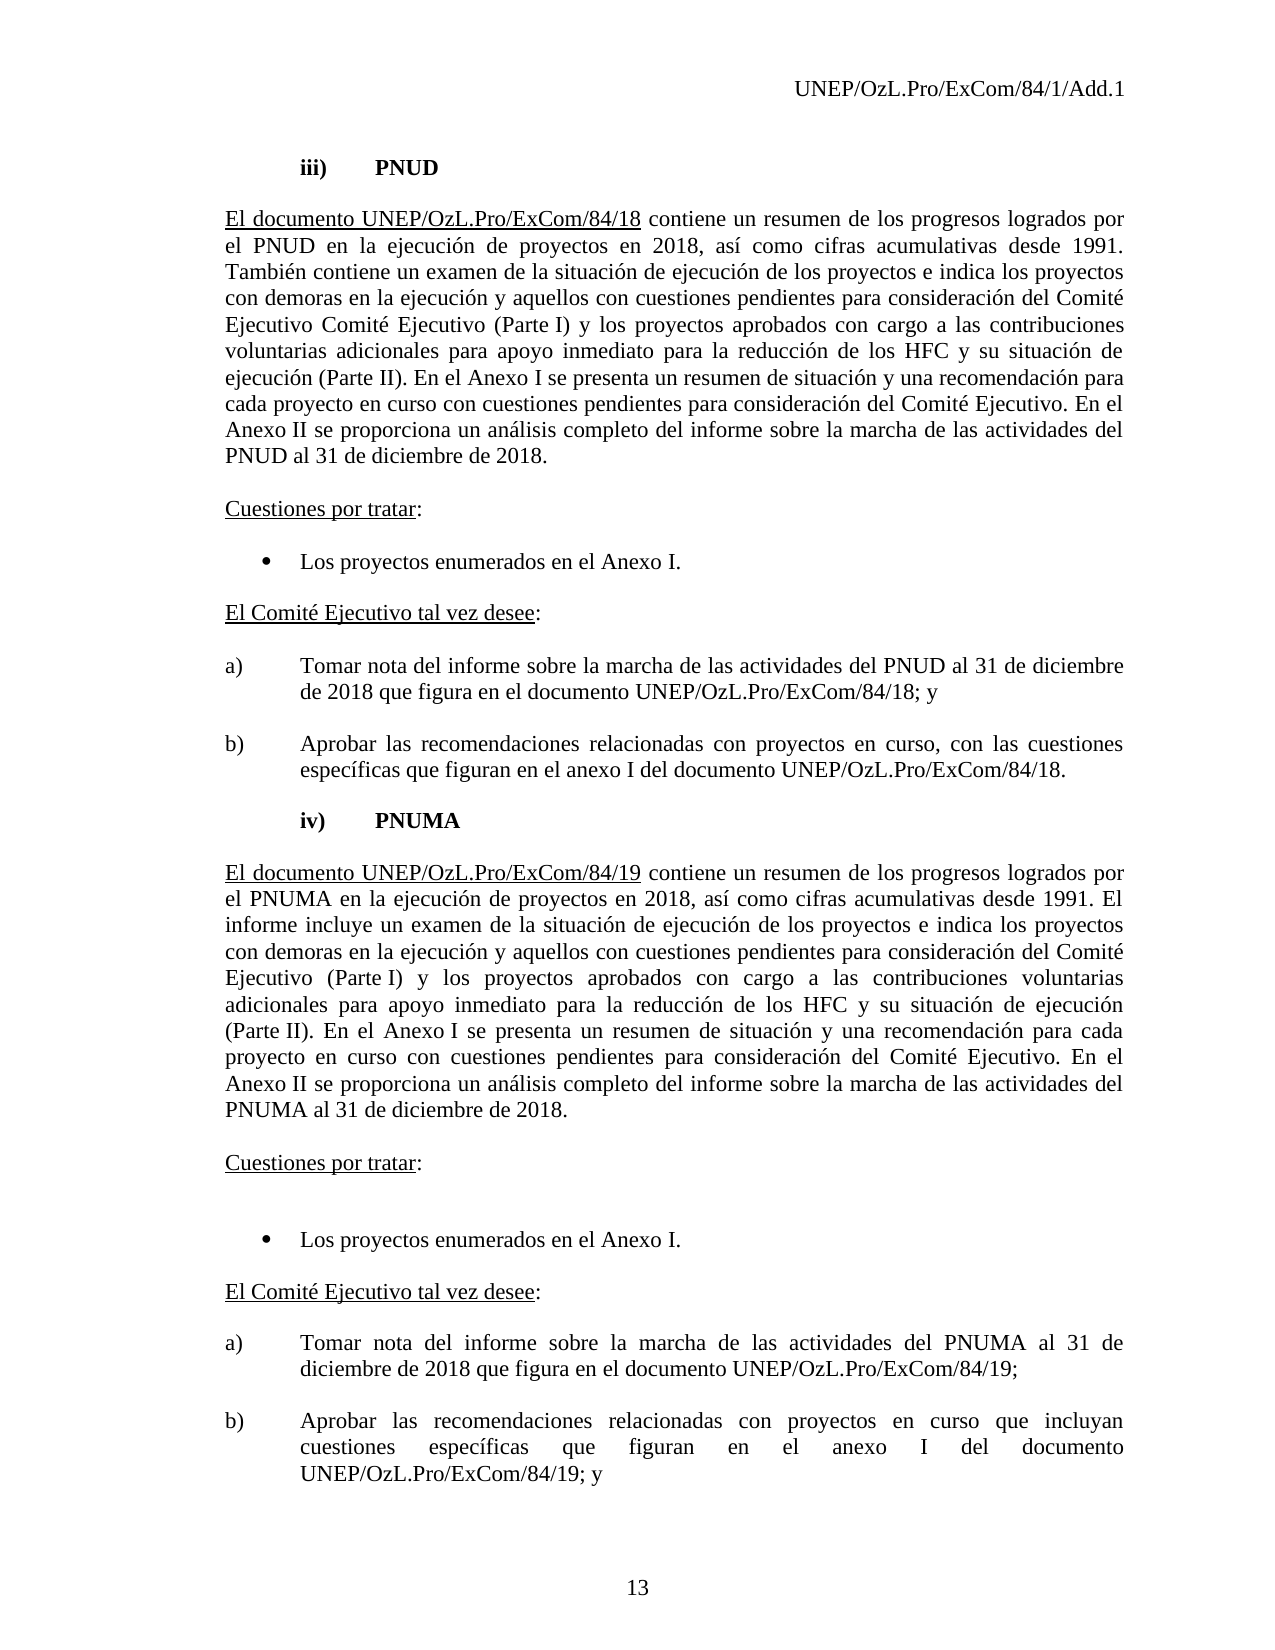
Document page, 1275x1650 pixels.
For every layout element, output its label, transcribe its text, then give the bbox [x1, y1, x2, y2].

subtitle Aprobar las recomendaciones relacionadas con proyectos en curso, con las cuestiones específicas que figuran en el anexo I del documento UNEP/OzL.Pro/ExCom/84/18. [225, 730, 1125, 782]
text El documento UNEP/OzL.Pro/ExCom/84/18 contiene un resumen de los progresos logrados por el PNUD en la ejecución de proyectos en 2018, así como cifras acumulativas desde 1991. También contiene un examen de la situación de ejecución de los proyectos e indica los proyectos con demoras en la ejecución y aquellos con cuestiones pendientes para consideración del Comité Ejecutivo Comité Ejecutivo (Parte I) y los proyectos aprobados con cargo a las contribuciones voluntarias adicionales para apoyo inmediato para la reducción de los HFC y su situación de ejecución (Parte II). En el Anexo I se presenta un resumen de situación y una recomendación para cada proyecto en curso con cuestiones pendientes para consideración del Comité Ejecutivo. En el Anexo II se proporciona un análisis completo del informe sobre la marcha de las actividades del PNUD al 31 de diciembre de 2018. [225, 205, 1125, 469]
list Los proyectos enumerados en el Anexo I. [262, 1226, 1125, 1253]
subtitle Tomar nota del informe sobre la marcha de las actividades del PNUMA al 31 de diciembre de 2018 que figura en el documento UNEP/OzL.Pro/ExCom/84/19; [225, 1329, 1125, 1382]
subtitle Tomar nota del informe sobre la marcha de las actividades del PNUD al 31 de diciembre de 2018 que figura en el documento UNEP/OzL.Pro/ExCom/84/18; y [225, 652, 1125, 705]
text Cuestiones por tratar: [225, 495, 1125, 522]
list Los proyectos enumerados en el Anexo I. [262, 548, 1125, 574]
subtitle PNUD [300, 154, 1125, 180]
text El Comité Ejecutivo tal vez desee: [225, 1278, 1125, 1304]
text Cuestiones por tratar: [225, 1149, 1125, 1175]
text El documento UNEP/OzL.Pro/ExCom/84/19 contiene un resumen de los progresos logrados por el PNUMA en la ejecución de proyectos en 2018, así como cifras acumulativas desde 1991. El informe incluye un examen de la situación de ejecución de los proyectos e indica los proyectos con demoras en la ejecución y aquellos con cuestiones pendientes para consideración del Comité Ejecutivo (Parte I) y los proyectos aprobados con cargo a las contribuciones voluntarias adicionales para apoyo inmediato para la reducción de los HFC y su situación de ejecución (Parte II). En el Anexo I se presenta un resumen de situación y una recomendación para cada proyecto en curso con cuestiones pendientes para consideración del Comité Ejecutivo. En el Anexo II se proporciona un análisis completo del informe sobre la marcha de las actividades del PNUMA al 31 de diciembre de 2018. [225, 859, 1125, 1122]
subtitle Aprobar las recomendaciones relacionadas con proyectos en curso que incluyan cuestiones específicas que figuran en el anexo I del documento UNEP/OzL.Pro/ExCom/84/19; y [225, 1407, 1125, 1486]
text El Comité Ejecutivo tal vez desee: [225, 599, 1125, 626]
subtitle PNUMA [300, 807, 1125, 834]
